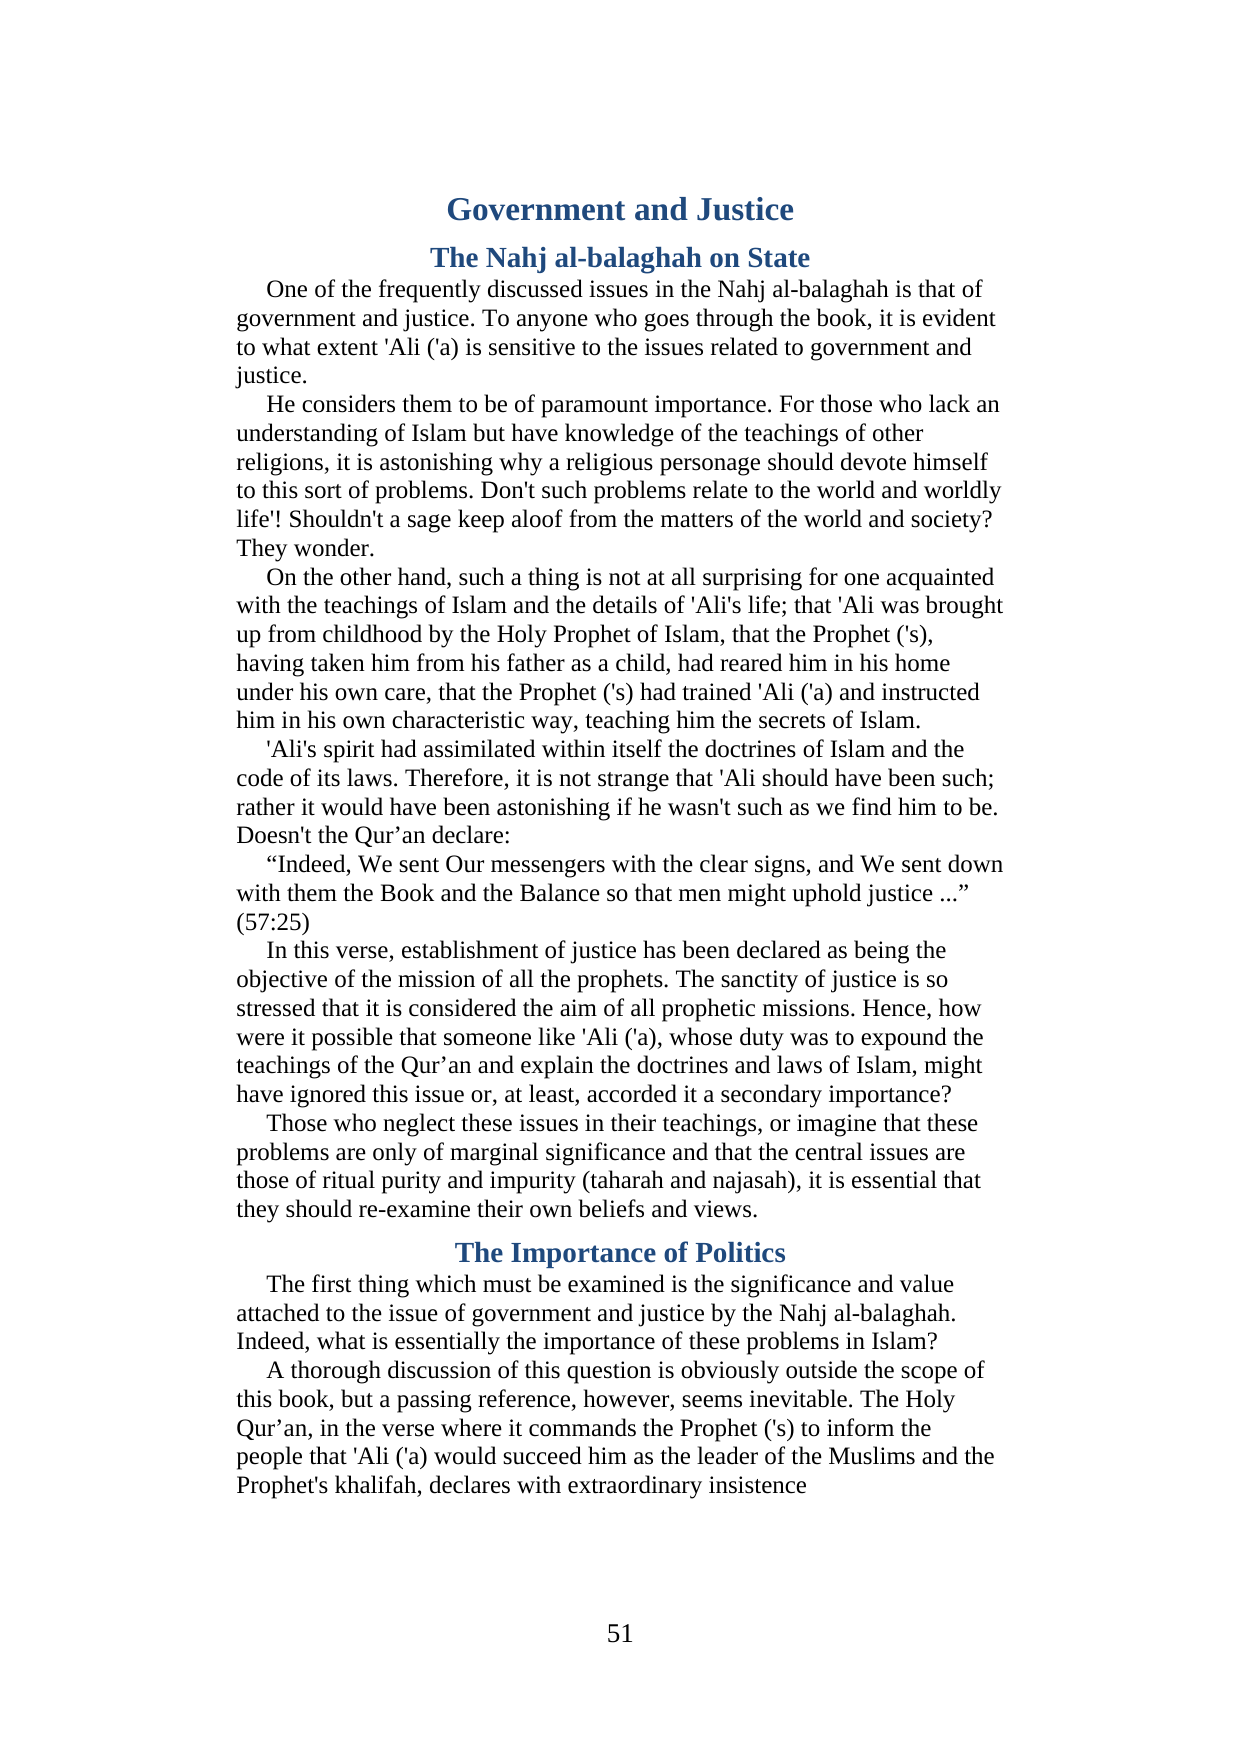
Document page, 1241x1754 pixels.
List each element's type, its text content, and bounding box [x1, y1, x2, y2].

text He considers them to be of paramount importance. For those who lack an understanding of Islam but have knowledge of the teachings of other religions, it is astonishing why a religious personage should devote himself to this sort of problems. Don't such problems relate to the world and worldly life'! Shouldn't a sage keep aloof from the matters of the world and society? They wonder. [236, 389, 1004, 562]
text On the other hand, such a thing is not at all surprising for one acquainted with the teachings of Islam and the details of 'Ali's life; that 'Ali was brought up from childhood by the Holy Prophet of Islam, that the Prophet ('s), having taken him from his father as a child, had reared him in his home under his own care, that the Prophet ('s) had trained 'Ali ('a) and instructed him in his own characteristic way, teaching him the secrets of Islam. [236, 562, 1004, 734]
text The first thing which must be examined is the significance and value attached to the issue of government and justice by the Nahj al-balaghah. Indeed, what is essentially the importance of these problems in Islam? [236, 1269, 1004, 1355]
text A thorough discussion of this question is obviously outside the scope of this book, but a passing reference, however, seems inevitable. The Holy Qur’an, in the verse where it commands the Prophet ('s) to inform the people that 'Ali ('a) would succeed him as the leader of the Muslims and the Prophet's khalifah, declares with extraordinary insistence [236, 1355, 1004, 1499]
text “Indeed, We sent Our messengers with the clear signs, and We sent down with them the Book and the Balance so that men might uphold justice ...” (57:25) [236, 849, 1004, 935]
text One of the frequently discussed issues in the Nahj al-balaghah is that of government and justice. To anyone who goes through the book, it is evident to what extent 'Ali ('a) is sensitive to the issues related to government and justice. [236, 274, 1004, 389]
subtitle The Importance of Politics [236, 1235, 1004, 1269]
subtitle The Nahj al-balaghah on State [236, 241, 1004, 274]
text In this verse, establishment of justice has been declared as being the objective of the mission of all the prophets. The sanctity of justice is so stressed that it is considered the aim of all prophetic missions. Hence, how were it possible that someone like 'Ali ('a), whose duty was to expound the teachings of the Qur’an and explain the doctrines and laws of Islam, might have ignored this issue or, at least, accorded it a secondary importance? [236, 935, 1004, 1108]
text 'Ali's spirit had assimilated within itself the doctrines of Islam and the code of its laws. Therefore, it is not strange that 'Ali should have been such; rather it would have been astonishing if he wasn't such as we find him to be. Doesn't the Qur’an declare: [236, 734, 1004, 849]
text Those who neglect these issues in their teachings, or imagine that these problems are only of marginal significance and that the central issues are those of ritual purity and impurity (taharah and najasah), it is essential that they should re-examine their own beliefs and views. [236, 1108, 1004, 1223]
subtitle Government and Justice [236, 190, 1004, 228]
